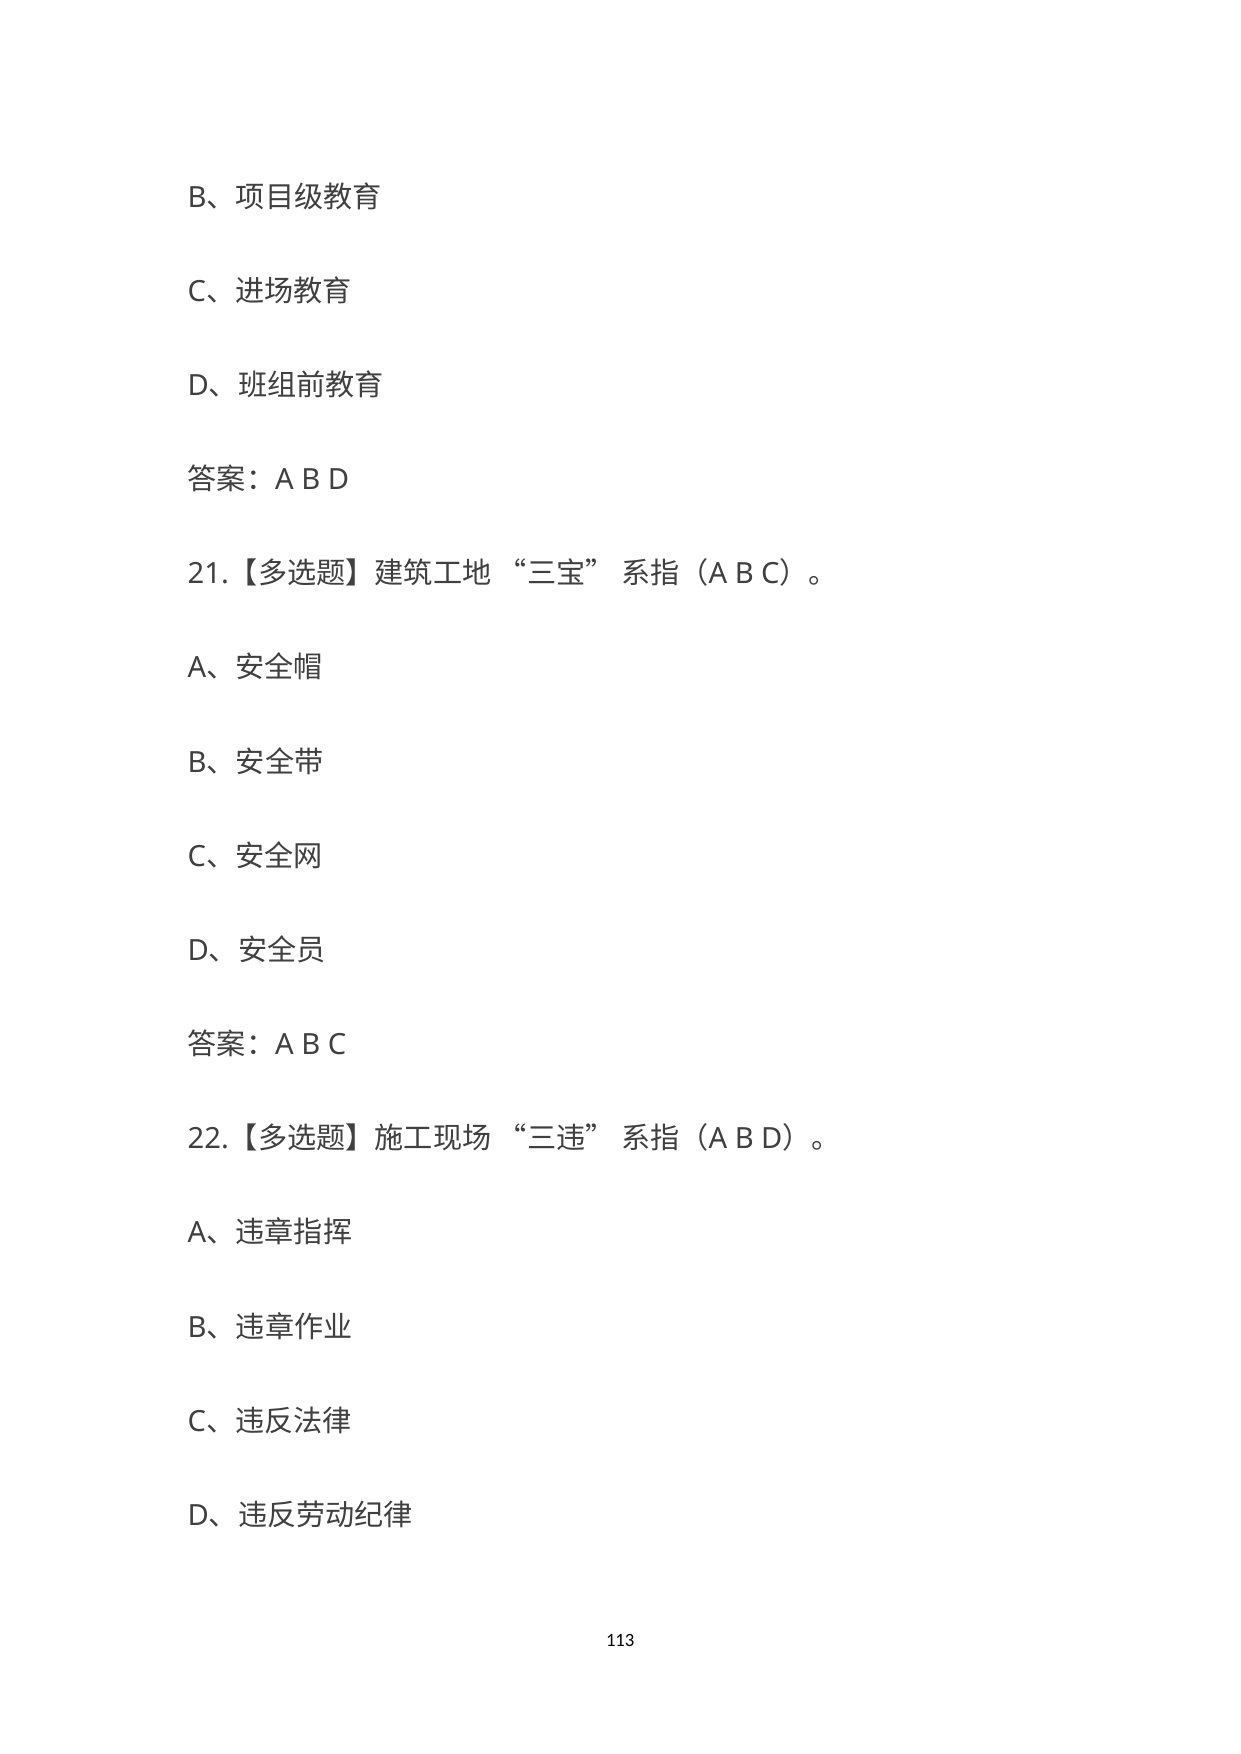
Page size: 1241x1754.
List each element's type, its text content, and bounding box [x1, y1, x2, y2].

text D、违反劳动纪律 [187, 1480, 1053, 1545]
text 21.【多选题】建筑工地 “三宝” 系指（A B C）。 [187, 539, 1053, 604]
text 答案：A B D [187, 444, 1053, 509]
text B、安全带 [187, 727, 1053, 792]
text D、班组前教育 [187, 350, 1053, 415]
text B、项目级教育 [187, 162, 1053, 227]
text C、违反法律 [187, 1386, 1053, 1451]
text A、安全帽 [187, 633, 1053, 698]
text D、安全员 [187, 915, 1053, 980]
text C、安全网 [187, 821, 1053, 886]
text C、进场教育 [187, 256, 1053, 321]
text A、违章指挥 [187, 1198, 1053, 1263]
text 22.【多选题】施工现场 “三违” 系指（A B D）。 [187, 1104, 1053, 1169]
text B、违章作业 [187, 1292, 1053, 1357]
text 答案：A B C [187, 1009, 1053, 1074]
